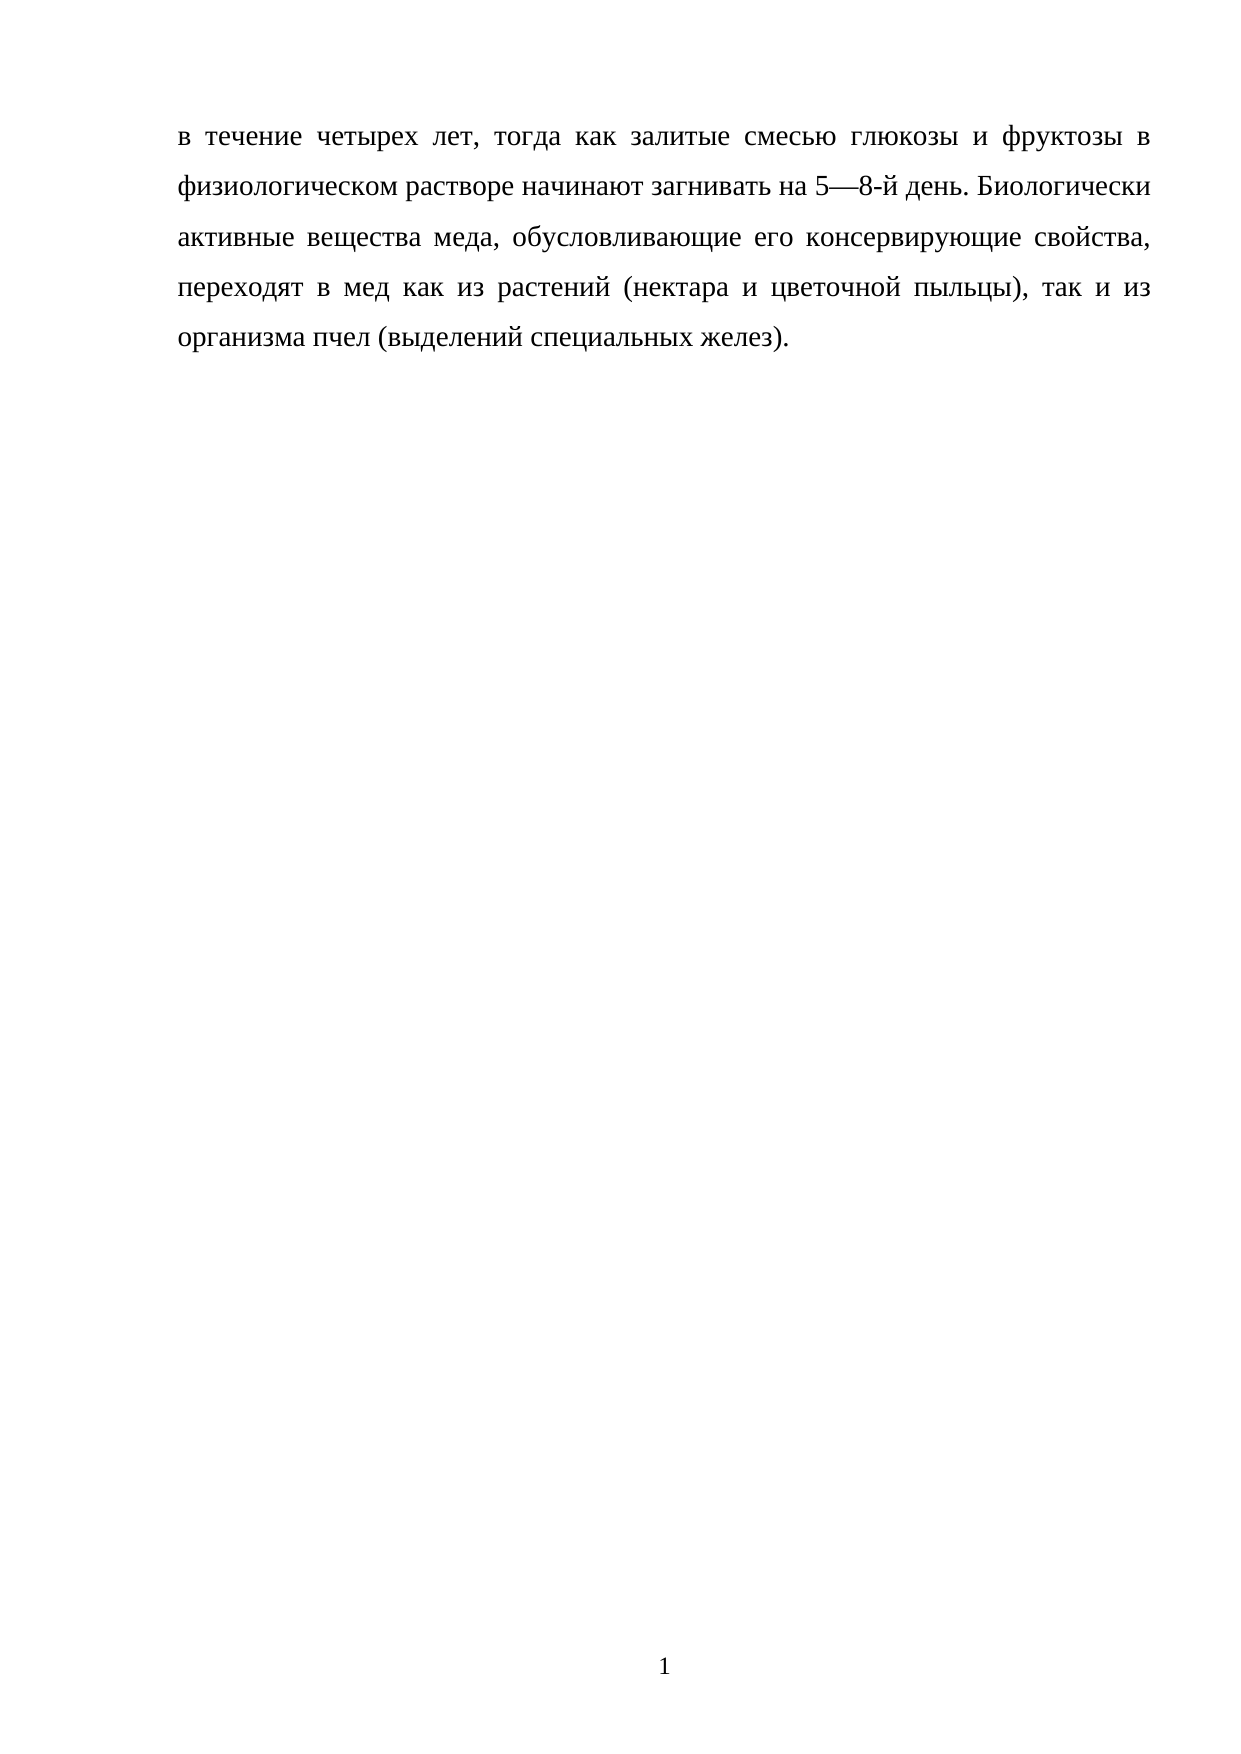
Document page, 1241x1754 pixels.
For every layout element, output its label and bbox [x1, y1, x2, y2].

text [177, 118, 1152, 353]
